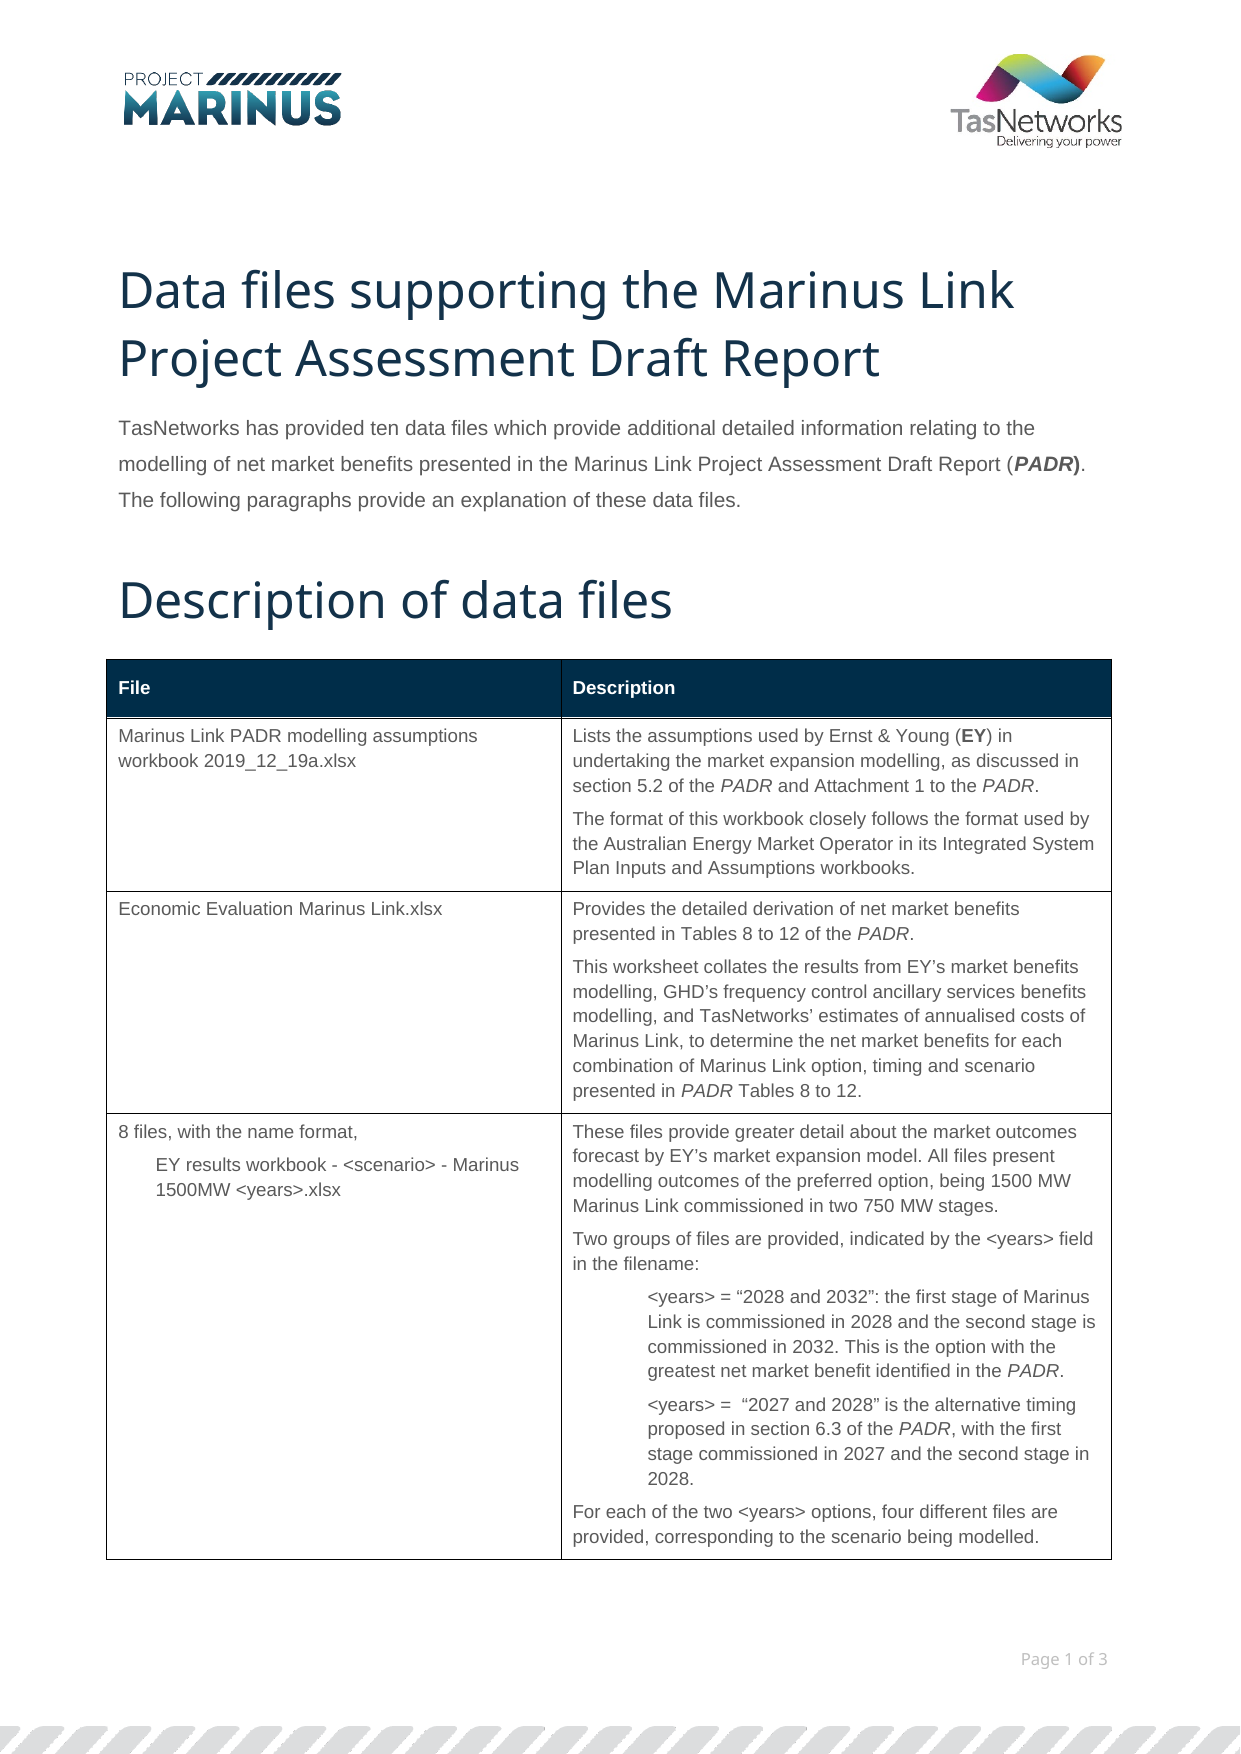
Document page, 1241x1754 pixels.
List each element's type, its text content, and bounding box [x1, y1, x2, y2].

table_cell Provides the detailed derivation of net market benefits presented in Tables 8 to 12 of the PADR. This worksheet collates the results from EY’s market benefits modelling, GHD’s frequency control ancillary services benefits modelling, and TasNetworks’ estimates of annualised costs of Marinus Link, to determine the net market benefits for each combination of Marinus Link option, timing and scenario presented in PADR Tables 8 to 12. [562, 892, 1111, 1113]
picture [0, 1726, 1241, 1754]
table_cell Marinus Link PADR modelling assumptions workbook 2019_12_19a.xlsx [107, 719, 561, 891]
table_cell Economic Evaluation Marinus Link.xlsx [107, 892, 561, 1113]
subtitle Description of data files [118, 565, 1122, 633]
table_cell These files provide greater detail about the market outcomes forecast by EY’s market expansion model. All files present modelling outcomes of the preferred option, being 1500 MW Marinus Link commissioned in two 750 MW stages. Two groups of files are provided, indicated by the <years> field in the filename: <years> = “2028 and 2032”: the first stage of Marinus Link is commissioned in 2028 and the second stage is commissioned in 2032. This is the option with the greatest net market benefit identified in the PADR. <years> = “2027 and 2028” is the alternative timing proposed in section 6.3 of the PADR, with the first stage commissioned in 2027 and the second stage in 2028. For each of the two <years> options, four different files are provided, corresponding to the scenario being modelled. [562, 1114, 1111, 1559]
picture [124, 72, 342, 126]
subtitle Data files supporting the Marinus Link Project Assessment Draft Report [118, 254, 1122, 391]
table_cell 8 files, with the name format, EY results workbook - <scenario> - Marinus 1500MW <years>.xlsx [107, 1114, 561, 1559]
table_header File [107, 660, 561, 717]
table_header Description [562, 660, 1111, 717]
text TasNetworks has provided ten data files which provide additional detailed information relating to the modelling of net market benefits presented in the Marinus Link Project Assessment Draft Report (PADR). The following paragraphs provide an explanation of these data files. [118, 416, 1122, 512]
picture [950, 54, 1122, 148]
table_cell Lists the assumptions used by Ernst & Young (EY) in undertaking the market expansion modelling, as discussed in section 5.2 of the PADR and Attachment 1 to the PADR. The format of this workbook closely follows the format used by the Australian Energy Market Operator in its Integrated System Plan Inputs and Assumptions workbooks. [562, 719, 1111, 891]
